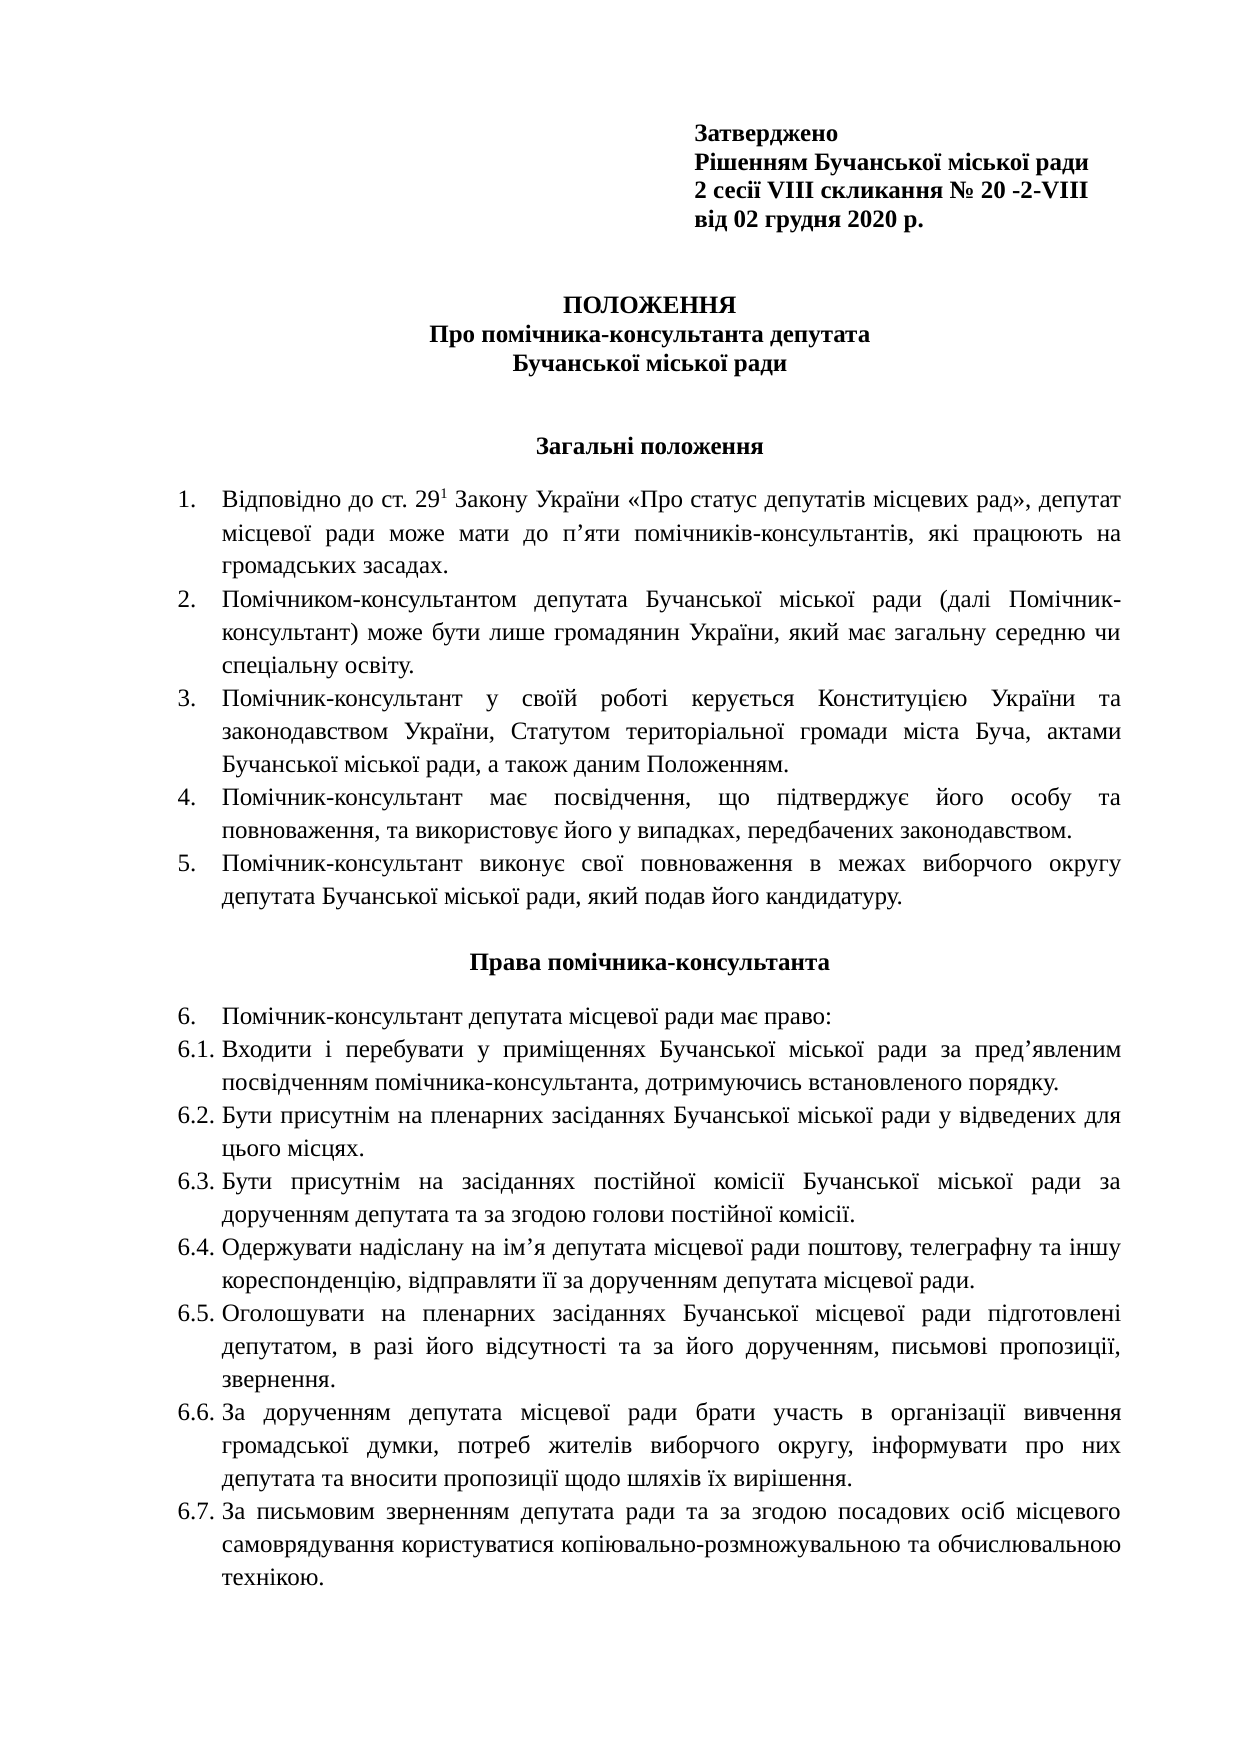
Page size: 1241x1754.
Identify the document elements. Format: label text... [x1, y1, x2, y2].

text 2 сесії VIІІ скликання № 20 -2-VIІІ [177, 176, 1122, 204]
list Помічник-консультант виконує свої повноваження в межах виборчого округу депутата Бучанської міської ради, який подав його кандидатуру. [177, 848, 1122, 909]
list За письмовим зверненням депутата ради та за згодою посадових осіб місцевого самоврядування користуватися копіювально-розмножувальною та обчислювальною технікою. [177, 1496, 1122, 1591]
list Помічник-консультант у своїй роботі керується Конституцією України та законодавством України, Статутом територіальної громади міста Буча, актами Бучанської міської ради, а також даним Положенням. [177, 683, 1122, 777]
list Помічник-консультант має посвідчення, що підтверджує його особу та повноваження, та використовує його у випадках, передбачених законодавством. [177, 782, 1122, 843]
text Про помічника-консультанта депутата [177, 319, 1122, 348]
text ПОЛОЖЕННЯ [177, 291, 1122, 319]
text Права помічника-консультанта [177, 947, 1122, 976]
list Відповідно до ст. 291 Закону України «Про статус депутатів місцевих рад», депутат місцевої ради може мати до п’яти помічників-консультантів, які працюють на громадських засадах. [177, 484, 1122, 579]
text Бучанської міської ради [177, 348, 1122, 377]
list За дорученням депутата місцевої ради брати участь в організації вивчення громадської думки, потреб жителів виборчого округу, інформувати про них депутата та вносити пропозиції щодо шляхів їх вирішення. [177, 1397, 1122, 1492]
list Оголошувати на пленарних засіданнях Бучанської місцевої ради підготовлені депутатом, в разі його відсутності та за його дорученням, письмові пропозиції, звернення. [177, 1298, 1122, 1393]
text Рішенням Бучанської міської ради [177, 147, 1122, 176]
text від 02 грудня 2020 р. [177, 204, 1122, 233]
list Бути присутнім на пленарних засіданнях Бучанської міської ради у відведених для цього місцях. [177, 1100, 1122, 1162]
list Помічник-консультант депутата місцевої ради має право: [177, 1001, 1122, 1029]
list Одержувати надіслану на ім’я депутата місцевої ради поштову, телеграфну та іншу кореспонденцію, відправляти її за дорученням депутата місцевої ради. [177, 1232, 1122, 1294]
list Бути присутнім на засіданнях постійної комісії Бучанської міської ради за дорученням депутата та за згодою голови постійної комісії. [177, 1166, 1122, 1228]
list Помічником-консультантом депутата Бучанської міської ради (далі Помічник-консультант) може бути лише громадянин України, який має загальну середню чи спеціальну освіту. [177, 584, 1122, 678]
list Входити і перебувати у приміщеннях Бучанської міської ради за пред’явленим посвідченням помічника-консультанта, дотримуючись встановленого порядку. [177, 1034, 1122, 1096]
text Затверджено [177, 118, 1122, 147]
text Загальні положення [177, 431, 1122, 459]
